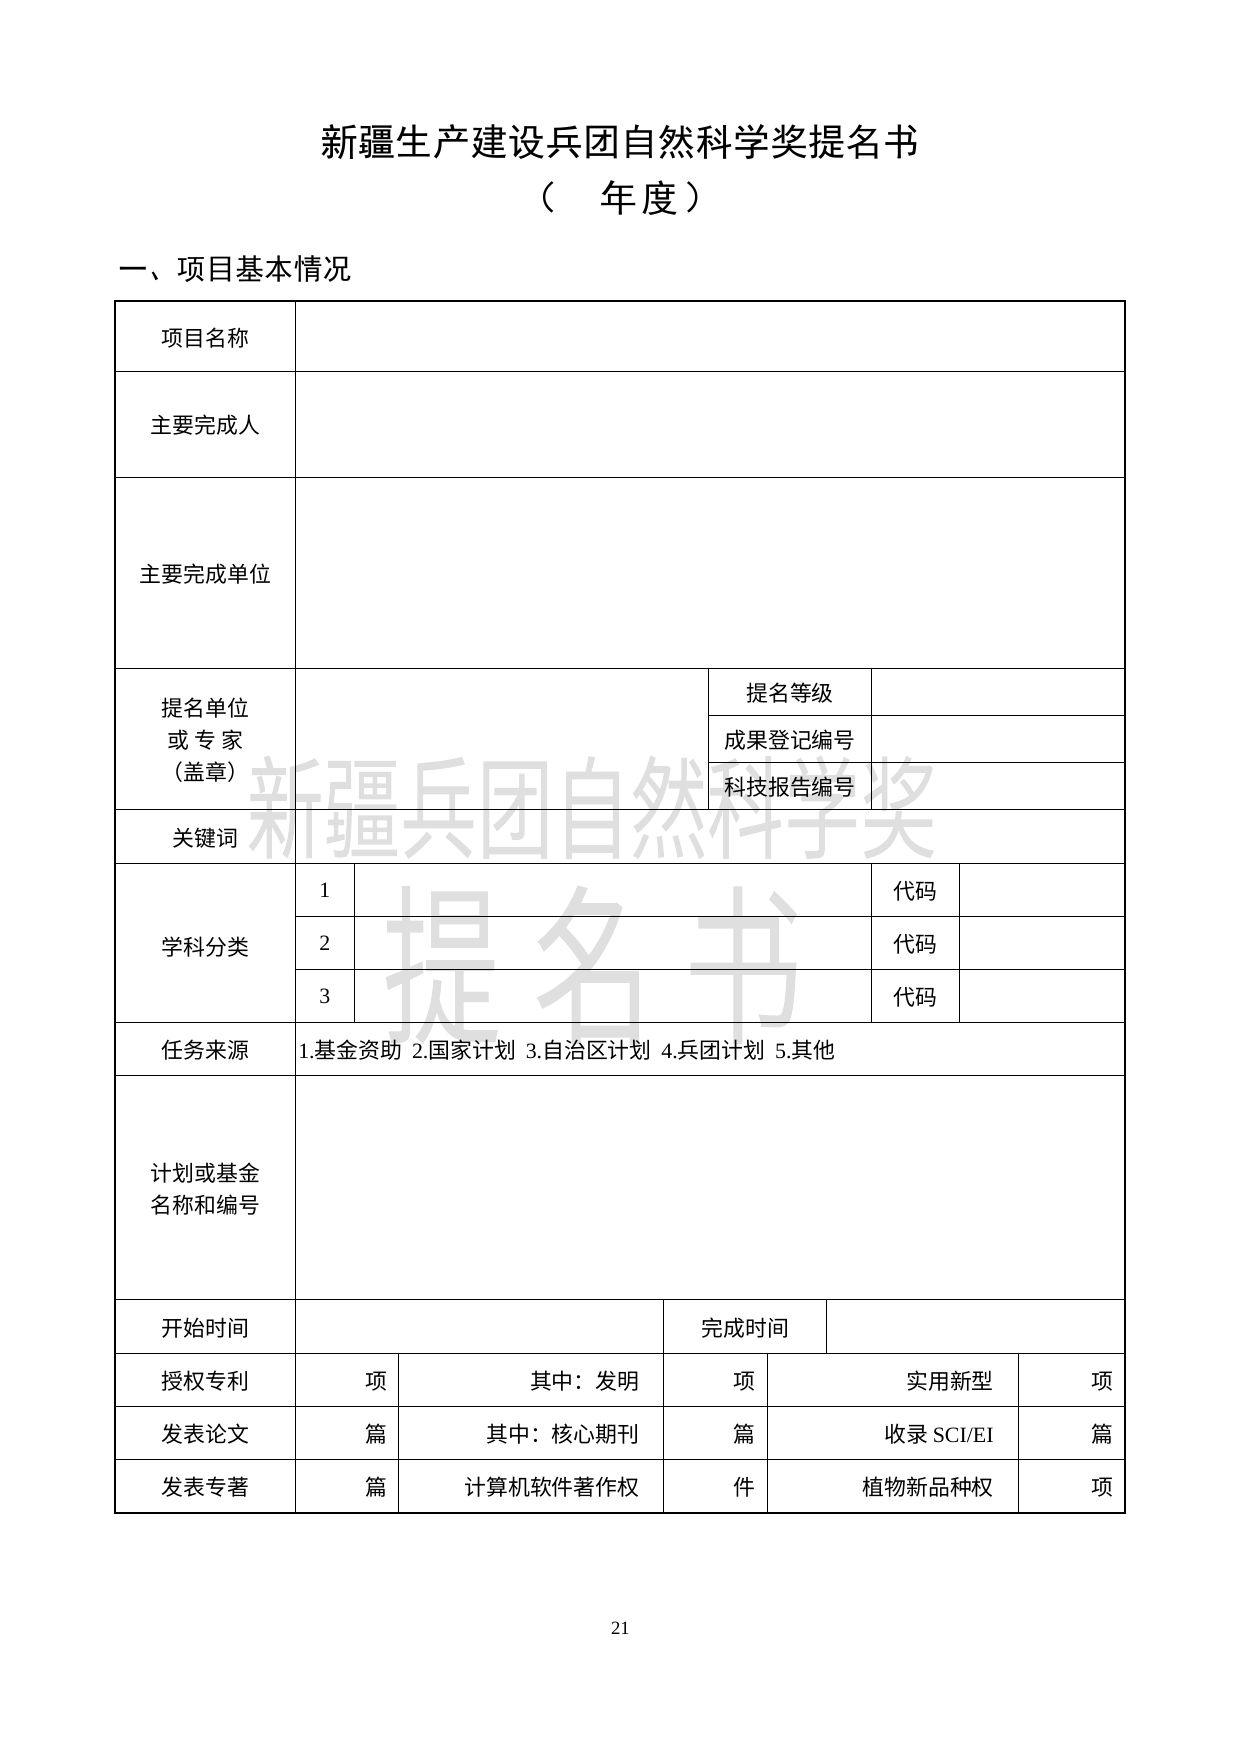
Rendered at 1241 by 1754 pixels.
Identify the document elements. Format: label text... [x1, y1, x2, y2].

table_cell 提名等级 [709, 669, 871, 715]
table_cell 项 [1019, 1460, 1124, 1512]
table_cell [296, 810, 1124, 862]
text 新疆生产建设兵团自然科学奖提名书 [118, 118, 1122, 161]
table_cell 篇 [1019, 1407, 1124, 1459]
table_cell 项 [296, 1354, 398, 1406]
table_cell 3 [296, 970, 354, 1022]
table_cell 代码 [872, 917, 959, 969]
table_cell 主要完成单位 [116, 478, 295, 667]
table_cell [296, 1076, 1124, 1299]
table_cell [872, 669, 1124, 715]
table_cell 代码 [872, 970, 959, 1022]
table_cell 授权专利 [116, 1354, 295, 1406]
table_cell 主要完成人 [116, 372, 295, 477]
table_cell 完成时间 [664, 1300, 826, 1352]
table_cell 项 [664, 1354, 767, 1406]
table_cell [960, 970, 1124, 1022]
table_cell 成果登记编号 [709, 716, 871, 762]
table_cell 2 [296, 917, 354, 969]
table_header [296, 302, 1124, 371]
table_header 项目名称 [116, 302, 295, 371]
table_cell 提名单位 或 专 家 （盖章） [116, 669, 295, 809]
table_cell 科技报告编号 [709, 763, 871, 809]
table_cell [355, 970, 871, 1022]
table_cell 关键词 [116, 810, 295, 862]
table_cell [960, 917, 1124, 969]
table_cell 开始时间 [116, 1300, 295, 1352]
table_cell [872, 716, 1124, 762]
table_cell 篇 [296, 1460, 398, 1512]
table_cell 项 [1019, 1354, 1124, 1406]
table_cell 植物新品种权 [768, 1460, 1018, 1512]
table_cell [355, 864, 871, 916]
table_cell 发表论文 [116, 1407, 295, 1459]
table_cell [827, 1300, 1124, 1352]
table_cell [872, 763, 1124, 809]
table_cell [960, 864, 1124, 916]
text （ 年度） [118, 173, 1122, 216]
table_cell 任务来源 [116, 1023, 295, 1075]
table_cell 实用新型 [768, 1354, 1018, 1406]
table_cell 1 [296, 864, 354, 916]
table_cell 1.基金资助 2.国家计划 3.自治区计划 4.兵团计划 5.其他 [296, 1023, 1124, 1075]
table_cell [296, 478, 1124, 667]
text 一、项目基本情况 [118, 250, 1122, 283]
table_cell 件 [664, 1460, 767, 1512]
table_cell 学科分类 [116, 864, 295, 1022]
table_cell [296, 669, 708, 809]
table_cell [296, 372, 1124, 477]
table_cell [355, 917, 871, 969]
table_cell [296, 1300, 663, 1352]
table_cell 篇 [296, 1407, 398, 1459]
table_cell 篇 [664, 1407, 767, 1459]
table_cell 计算机软件著作权 [399, 1460, 663, 1512]
table_cell 代码 [872, 864, 959, 916]
table_cell 计划或基金 名称和编号 [116, 1076, 295, 1299]
table_cell 其中：核心期刊 [399, 1407, 663, 1459]
table_cell 发表专著 [116, 1460, 295, 1512]
table_cell 其中：发明 [399, 1354, 663, 1406]
table_cell 收录SCI/EI [768, 1407, 1018, 1459]
